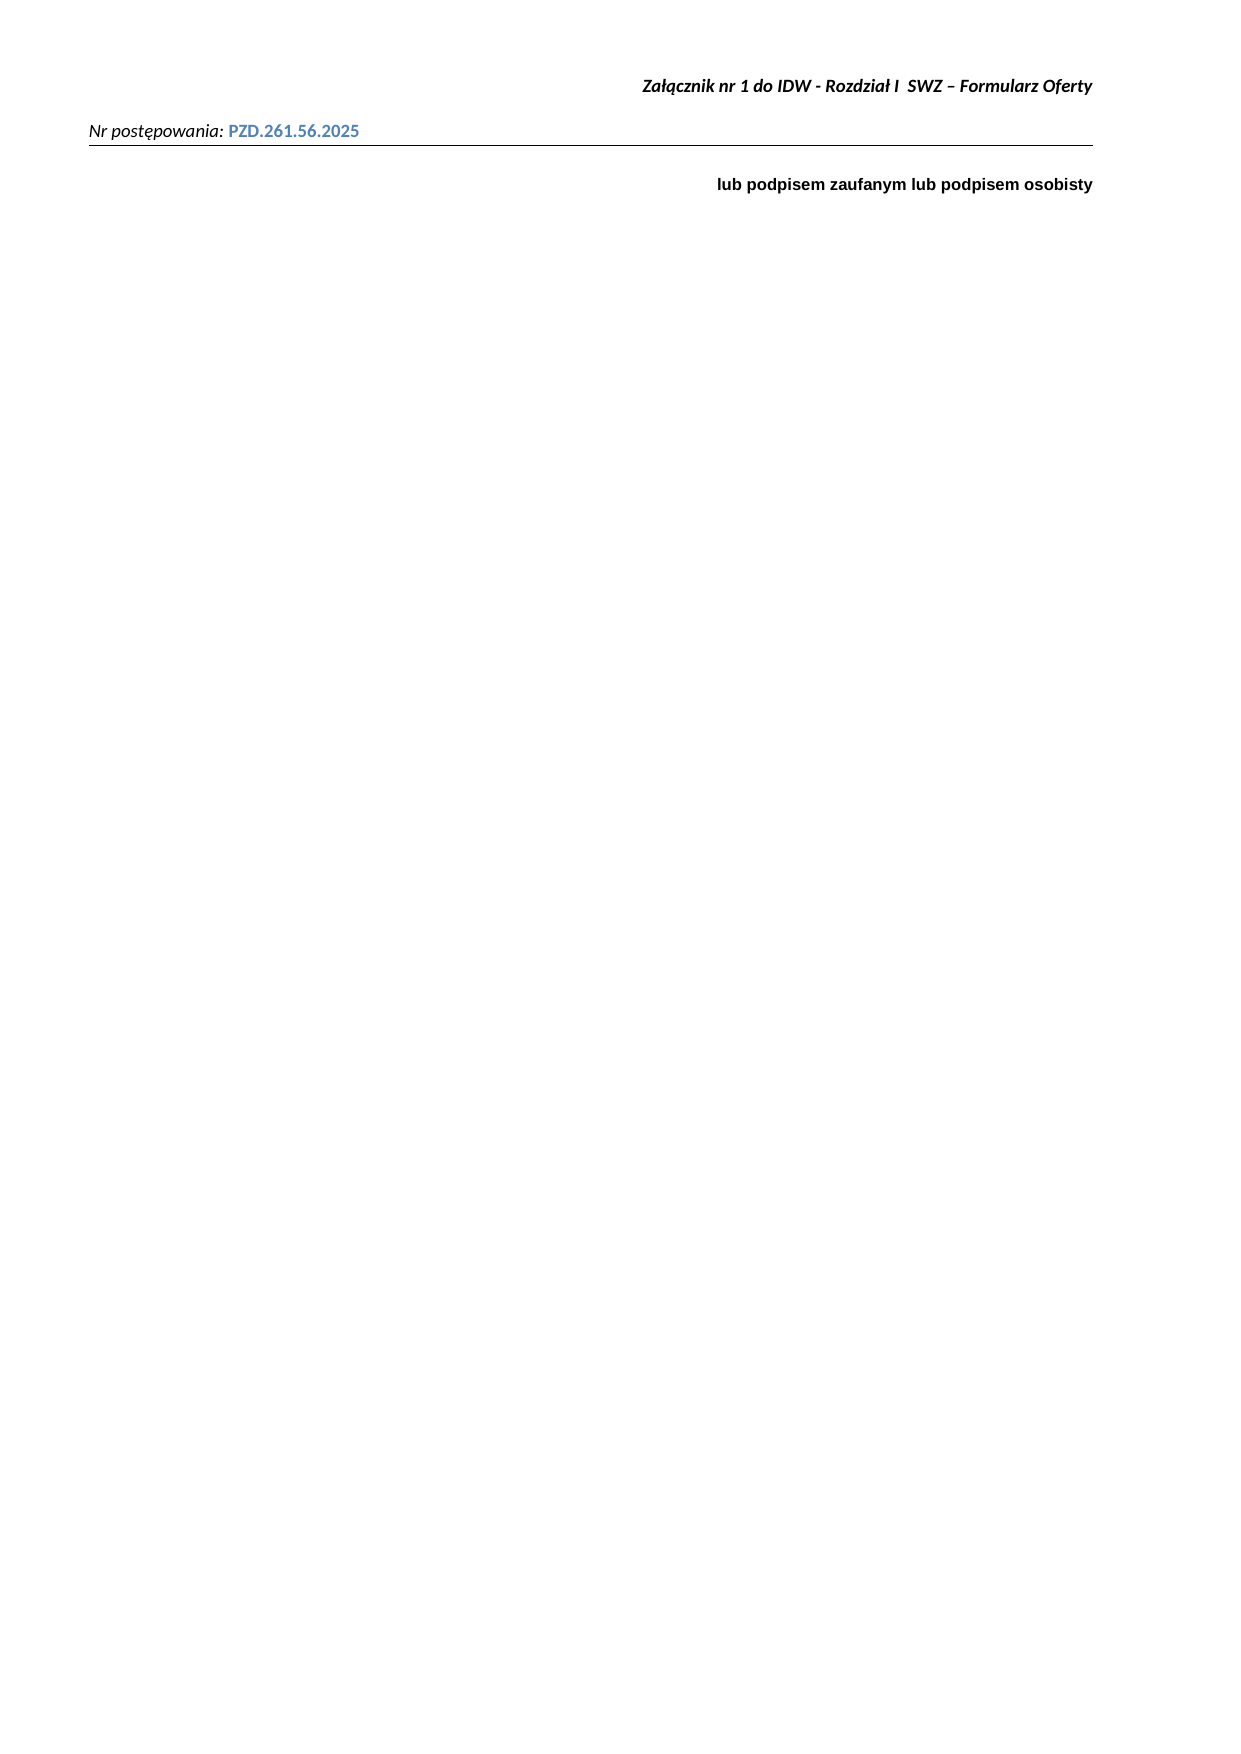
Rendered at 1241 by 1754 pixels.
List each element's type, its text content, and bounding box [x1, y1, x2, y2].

text lub podpisem zaufanym lub podpisem osobisty [148, 174, 1093, 194]
